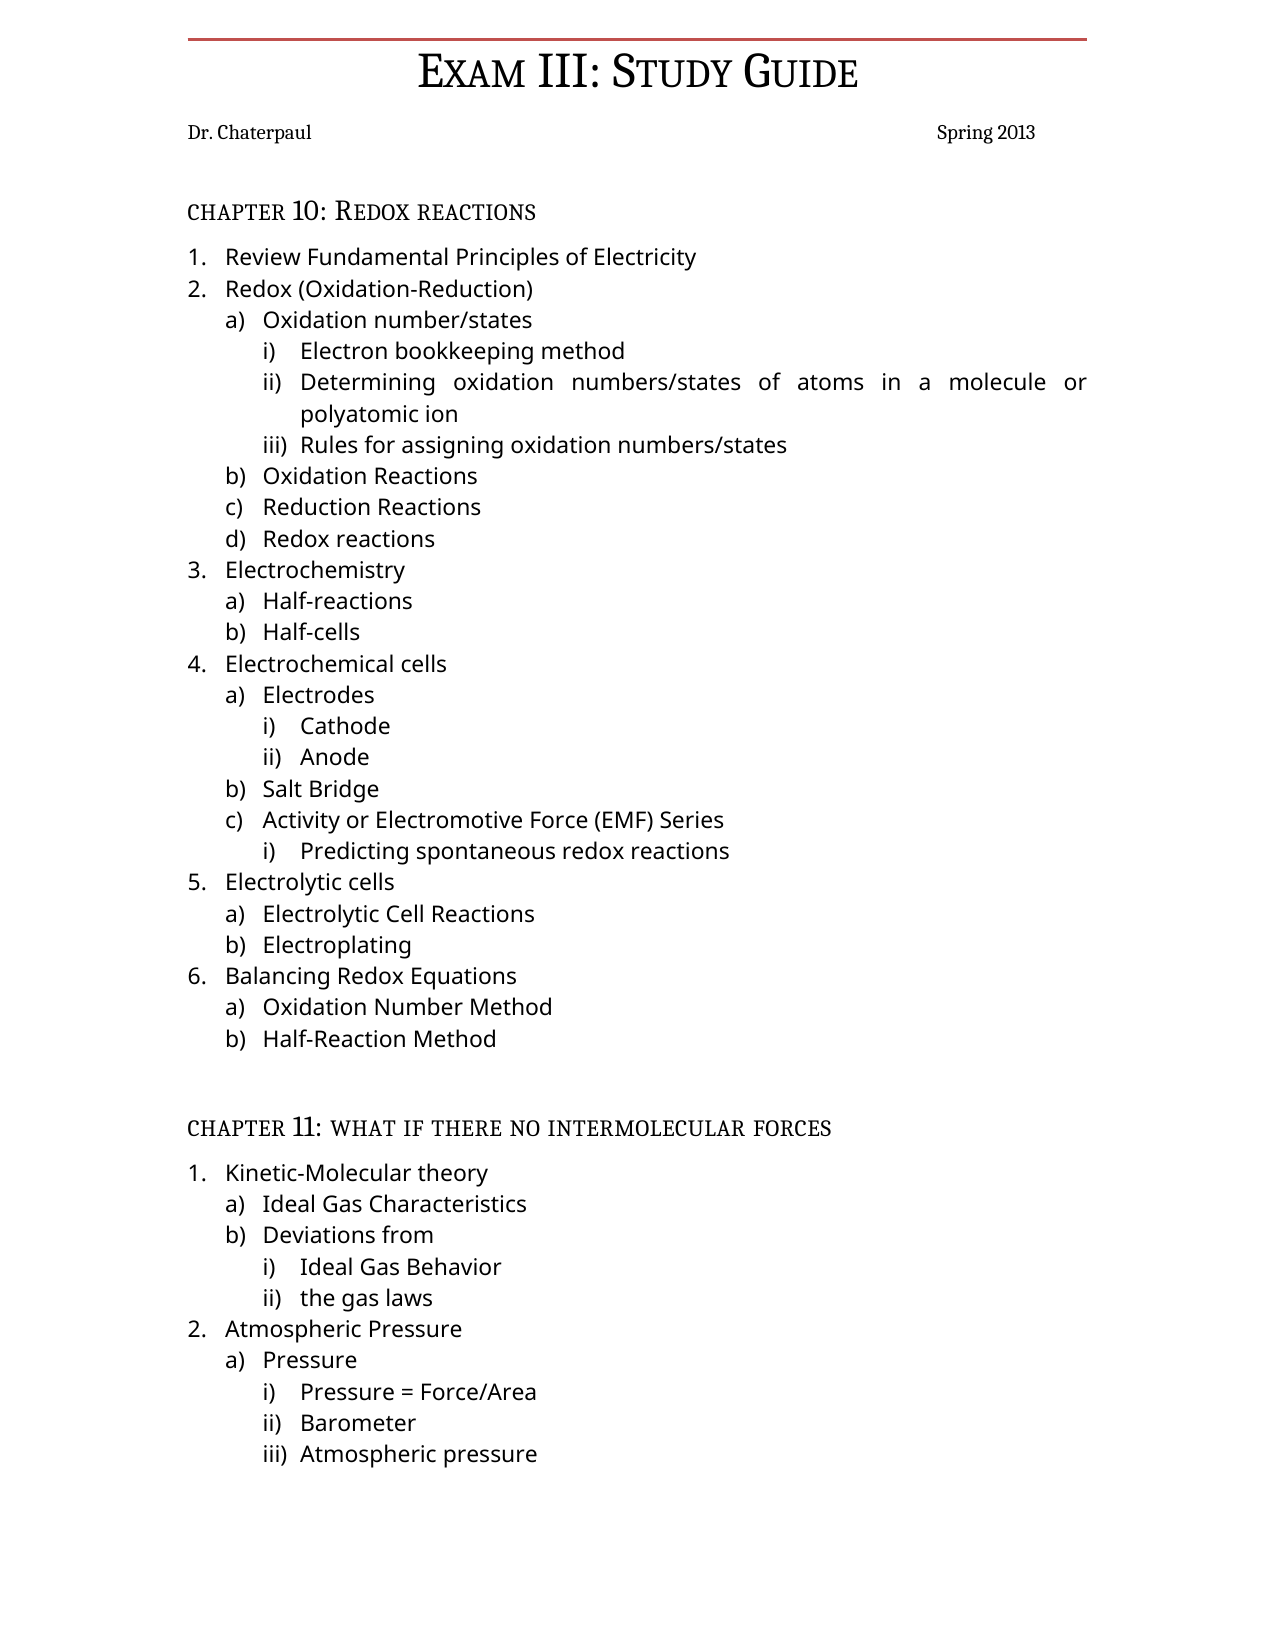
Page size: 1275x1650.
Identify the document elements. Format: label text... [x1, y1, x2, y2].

list the gas laws [262, 1282, 1087, 1313]
list Oxidation Number Method [225, 991, 1087, 1022]
list Balancing Redox Equations [187, 960, 1087, 991]
list Salt Bridge [225, 772, 1087, 804]
list Kinetic-Molecular theory [187, 1157, 1087, 1188]
list Ideal Gas Behavior [262, 1251, 1087, 1282]
subtitle chapter 11: what if there no intermolecular forces [187, 1110, 1087, 1143]
list Barometer [262, 1407, 1087, 1438]
list Anode [262, 741, 1087, 772]
list Determining oxidation numbers/states of atoms in a molecule or polyatomic ion [262, 366, 1087, 429]
list Electrolytic cells [187, 866, 1087, 897]
list Rules for assigning oxidation numbers/states [262, 429, 1087, 460]
list Redox (Oxidation-Reduction) [187, 272, 1087, 304]
list Ideal Gas Characteristics [225, 1188, 1087, 1219]
list Activity or Electromotive Force (EMF) Series [225, 804, 1087, 835]
list Review Fundamental Principles of Electricity [187, 241, 1087, 272]
list Pressure [225, 1344, 1087, 1376]
list Half-Reaction Method [225, 1022, 1087, 1054]
list Electroplating [225, 929, 1087, 960]
list Electrolytic Cell Reactions [225, 897, 1087, 929]
list Reduction Reactions [225, 491, 1087, 522]
list Oxidation Reactions [225, 460, 1087, 491]
list Electrochemistry [187, 554, 1087, 585]
list Oxidation number/states [225, 304, 1087, 335]
list Redox reactions [225, 522, 1087, 554]
list Half-cells [225, 616, 1087, 647]
list Pressure = Force/Area [262, 1376, 1087, 1407]
list Electrodes [225, 679, 1087, 710]
list Predicting spontaneous redox reactions [262, 835, 1087, 866]
list Electron bookkeeping method [262, 335, 1087, 366]
list Half-reactions [225, 585, 1087, 616]
list Deviations from [225, 1219, 1087, 1251]
list Electrochemical cells [187, 647, 1087, 679]
list Atmospheric pressure [262, 1438, 1087, 1469]
list Cathode [262, 710, 1087, 741]
list Atmospheric Pressure [187, 1313, 1087, 1344]
subtitle chapter 10: Redox reactions [187, 194, 1087, 228]
